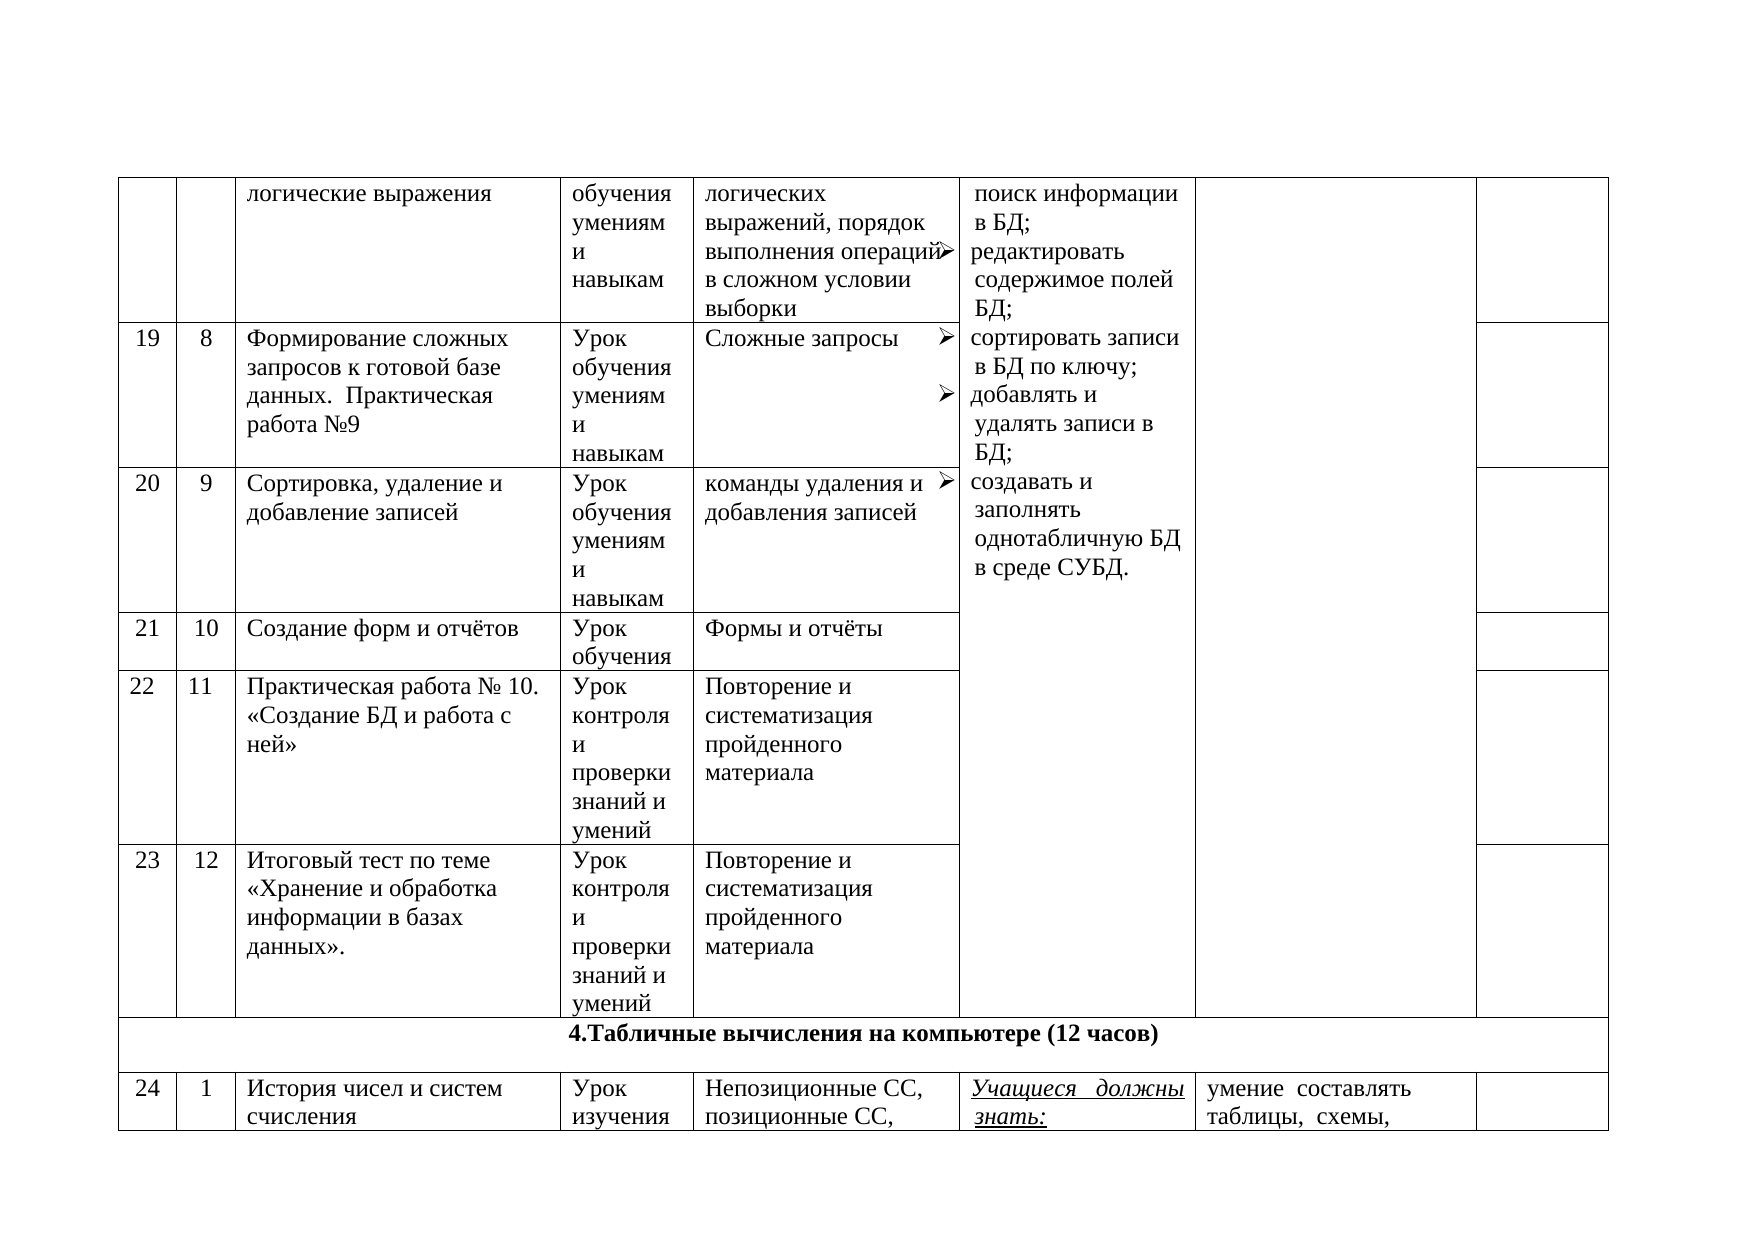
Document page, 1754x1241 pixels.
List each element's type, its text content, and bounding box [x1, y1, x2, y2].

table_cell 19 [119, 323, 176, 467]
table_cell команды удаления и добавления записей [694, 468, 959, 612]
table_cell Урок контроля и проверки знаний и умений [561, 845, 693, 1017]
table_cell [694, 178, 959, 322]
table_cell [694, 1073, 959, 1130]
table_cell Урок обучения [561, 613, 693, 670]
table_cell Создание форм и отчётов [236, 613, 560, 670]
table_cell 7 [177, 178, 235, 322]
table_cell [236, 178, 560, 322]
table_cell 10 [177, 613, 235, 670]
table_cell 4.Табличные вычисления на компьютере (12 часов) [119, 1018, 1608, 1072]
table_cell Практическая работа № 10. «Создание БД и работа с ней» [236, 671, 560, 844]
table_cell Формирование сложных запросов к готовой базе данных. Практическая работа №9 [236, 323, 560, 467]
table_cell 23 [119, 845, 176, 1017]
table_cell Сложные запросы [694, 323, 959, 467]
table_cell [1477, 323, 1608, 467]
table_cell Сортировка, удаление и добавление записей [236, 468, 560, 612]
table_cell Повторение и систематизация пройденного материала [694, 671, 959, 844]
table_cell 1 [177, 1073, 235, 1130]
table_cell Урок обучения умениям и навыкам [561, 323, 693, 467]
table_cell [1477, 845, 1608, 1017]
table_cell 22 [119, 671, 176, 844]
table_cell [1196, 1073, 1476, 1130]
table_cell 11 [177, 671, 235, 844]
table_cell [1477, 613, 1608, 670]
table_cell 20 [119, 468, 176, 612]
table_cell Итоговый тест по теме «Хранение и обработка информации в базах данных». [236, 845, 560, 1017]
table_cell Формы и отчёты [694, 613, 959, 670]
table_cell [1477, 1073, 1608, 1130]
table_cell Повторение и систематизация пройденного материала [694, 845, 959, 1017]
table_cell [1477, 178, 1608, 322]
table_cell Урок контроля и проверки знаний и умений [561, 671, 693, 844]
table_cell 9 [177, 468, 235, 612]
table_cell Урок обучения умениям и навыкам [561, 468, 693, 612]
table_cell 8 [177, 323, 235, 467]
table_cell 12 [177, 845, 235, 1017]
table_cell 18 [119, 178, 176, 322]
table_cell 21 [119, 613, 176, 670]
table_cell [561, 178, 693, 322]
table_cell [236, 1073, 560, 1130]
table_cell [1477, 671, 1608, 844]
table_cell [561, 1073, 693, 1130]
table_cell 24 [119, 1073, 176, 1130]
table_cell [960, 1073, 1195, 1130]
table_cell [1477, 468, 1608, 612]
